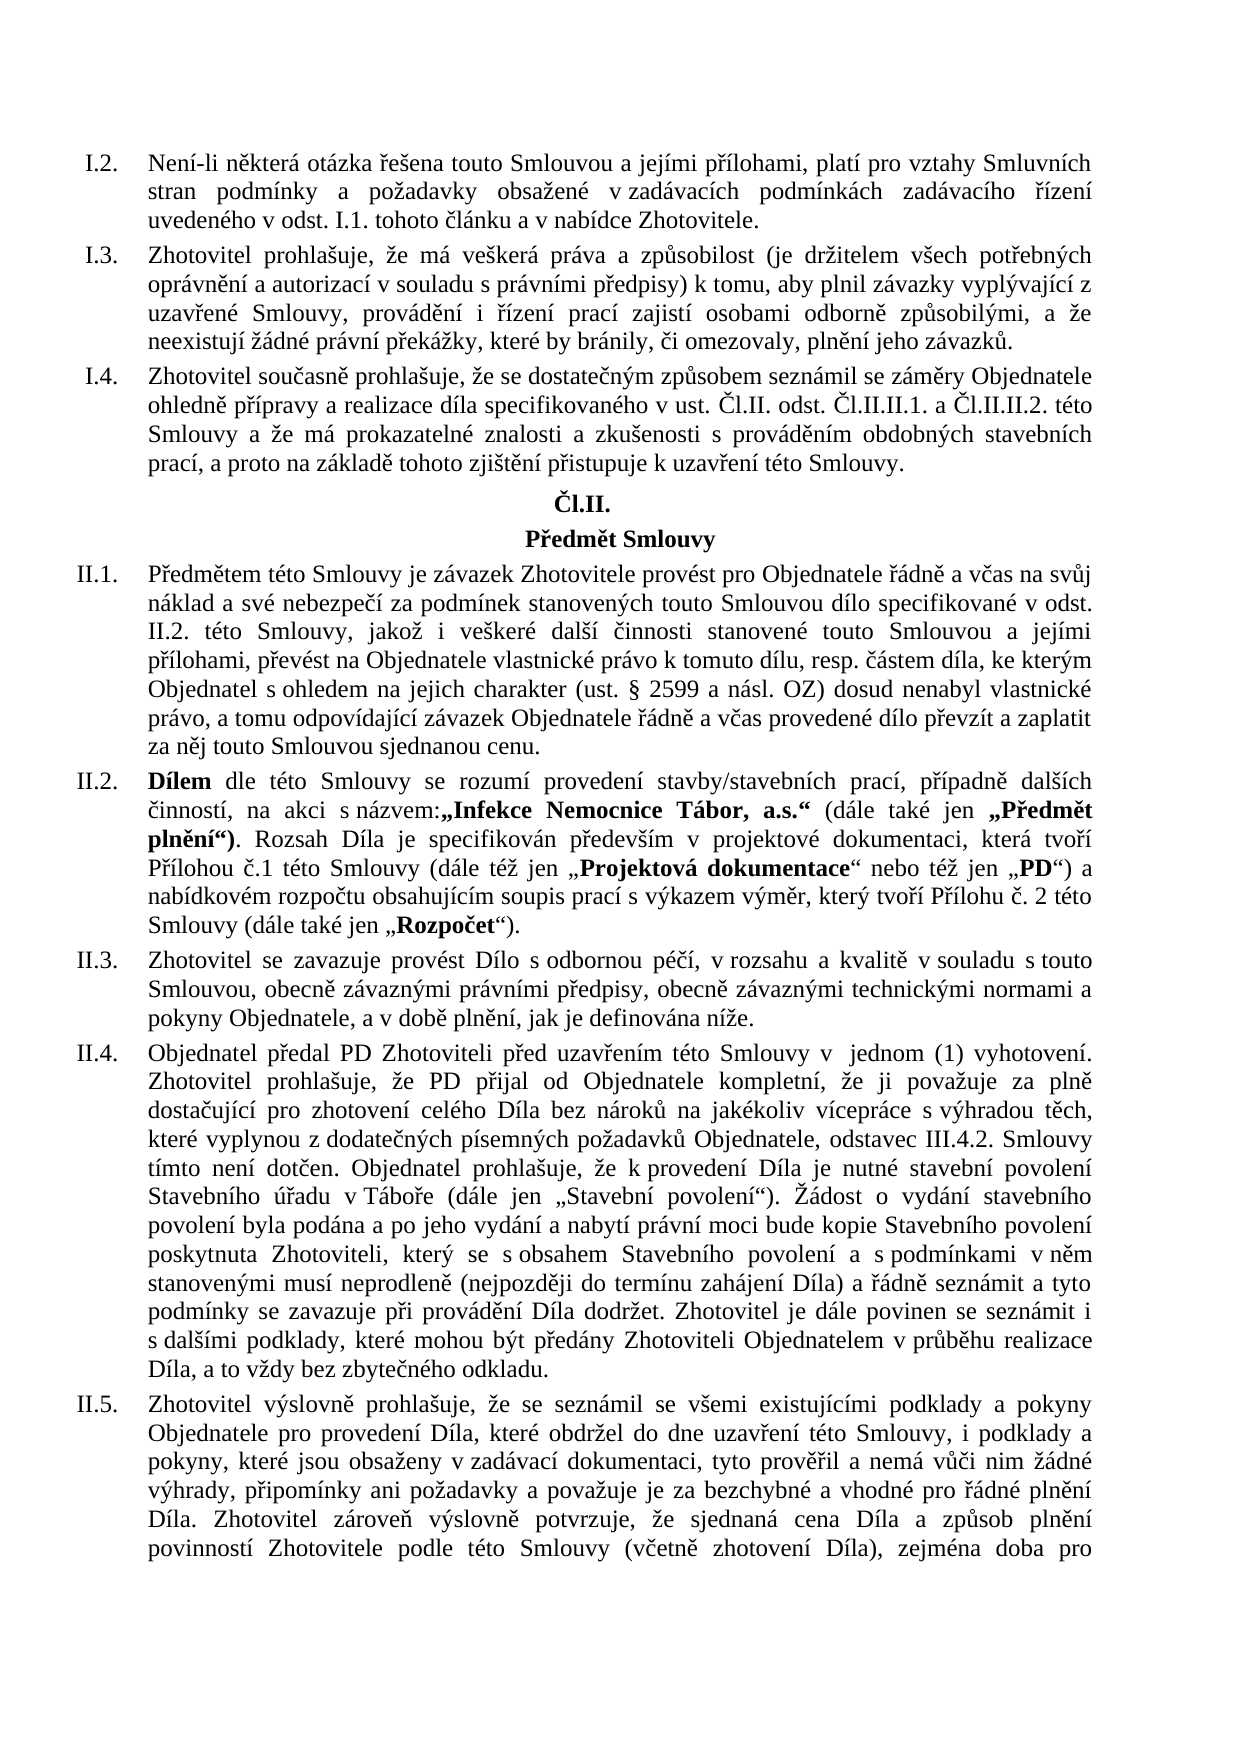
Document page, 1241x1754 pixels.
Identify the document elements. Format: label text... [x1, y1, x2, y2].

list Zhotovitel se zavazuje provést Dílo s odbornou péčí, v rozsahu a kvalitě v souladu s touto Smlouvou, obecně závaznými právními předpisy, obecně závaznými technickými normami a pokyny Objednatele, a v době plnění, jak je definována níže. [118, 945, 1093, 1031]
text Předmět Smlouvy [77, 524, 1093, 553]
list Zhotovitel prohlašuje, že má veškerá práva a způsobilost (je držitelem všech potřebných oprávnění a autorizací v souladu s právními předpisy) k tomu, aby plnil závazky vyplývající z uzavřené Smlouvy, provádění i řízení prací zajistí osobami odborně způsobilými, a že neexistují žádné právní překážky, které by bránily, či omezovaly, plnění jeho závazků. [118, 240, 1093, 355]
list Objednatel předal PD Zhotoviteli před uzavřením této Smlouvy v jednom (1) vyhotovení. Zhotovitel prohlašuje, že PD přijal od Objednatele kompletní, že ji považuje za plně dostačující pro zhotovení celého Díla bez nároků na jakékoliv vícepráce s výhradou těch, které vyplynou z dodatečných písemných požadavků Objednatele, odstavec 3.4.2. Smlouvy tímto není dotčen. Objednatel prohlašuje, že k provedení Díla je nutné stavební povolení Stavebního úřadu v Táboře (dále jen „Stavební povolení“). Žádost o vydání stavebního povolení byla podána a po jeho vydání a nabytí právní moci bude kopie Stavebního povolení poskytnuta Zhotoviteli, který se s obsahem Stavebního povolení a s podmínkami v něm stanovenými musí neprodleně (nejpozději do termínu zahájení Díla) a řádně seznámit a tyto podmínky se zavazuje při provádění Díla dodržet. Zhotovitel je dále povinen se seznámit i s dalšími podklady, které mohou být předány Zhotoviteli Objednatelem v průběhu realizace Díla, a to vždy bez zbytečného odkladu. [118, 1038, 1093, 1383]
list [118, 1389, 1093, 1561]
list Předmětem této Smlouvy je závazek Zhotovitele provést pro Objednatele řádně a včas na svůj náklad a své nebezpečí za podmínek stanovených touto Smlouvou dílo specifikované v odst. 2.2. této Smlouvy, jakož i veškeré další činnosti stanovené touto Smlouvou a jejími přílohami, převést na Objednatele vlastnické právo k tomuto dílu, resp. částem díla, ke kterým Objednatel s ohledem na jejich charakter (ust. § 2599 a násl. OZ) dosud nenabyl vlastnické právo, a tomu odpovídající závazek Objednatele řádně a včas provedené dílo převzít a zaplatit za něj touto Smlouvou sjednanou cenu. [118, 559, 1093, 760]
list Dílem dle této Smlouvy se rozumí provedení stavby/stavebních prací, případně dalších činností, na akci s názvem:„Infekce Nemocnice Tábor, a.s.“ (dále také jen „Předmět plnění“). Rozsah Díla je specifikován především v projektové dokumentaci, která tvoří Přílohou č.1 této Smlouvy (dále též jen „Projektová dokumentace“ nebo též jen „PD“) a nabídkovém rozpočtu obsahujícím soupis prací s výkazem výměr, který tvoří Přílohu č. 2 této Smlouvy (dále také jen „Rozpočet“). [118, 766, 1093, 939]
list Není-li některá otázka řešena touto Smlouvou a jejími přílohami, platí pro vztahy Smluvních stran podmínky a požadavky obsažené v zadávacích podmínkách zadávacího řízení uvedeného v odst. 1.1. tohoto článku a v nabídce Zhotovitele. [118, 148, 1093, 234]
list Zhotovitel současně prohlašuje, že se dostatečným způsobem seznámil se záměry Objednatele ohledně přípravy a realizace díla specifikovaného v ust. Čl.II. odst. 2.1. a 2.2. této Smlouvy a že má prokazatelné znalosti a zkušenosti s prováděním obdobných stavebních prací, a proto na základě tohoto zjištění přistupuje k uzavření této Smlouvy. [118, 361, 1093, 476]
